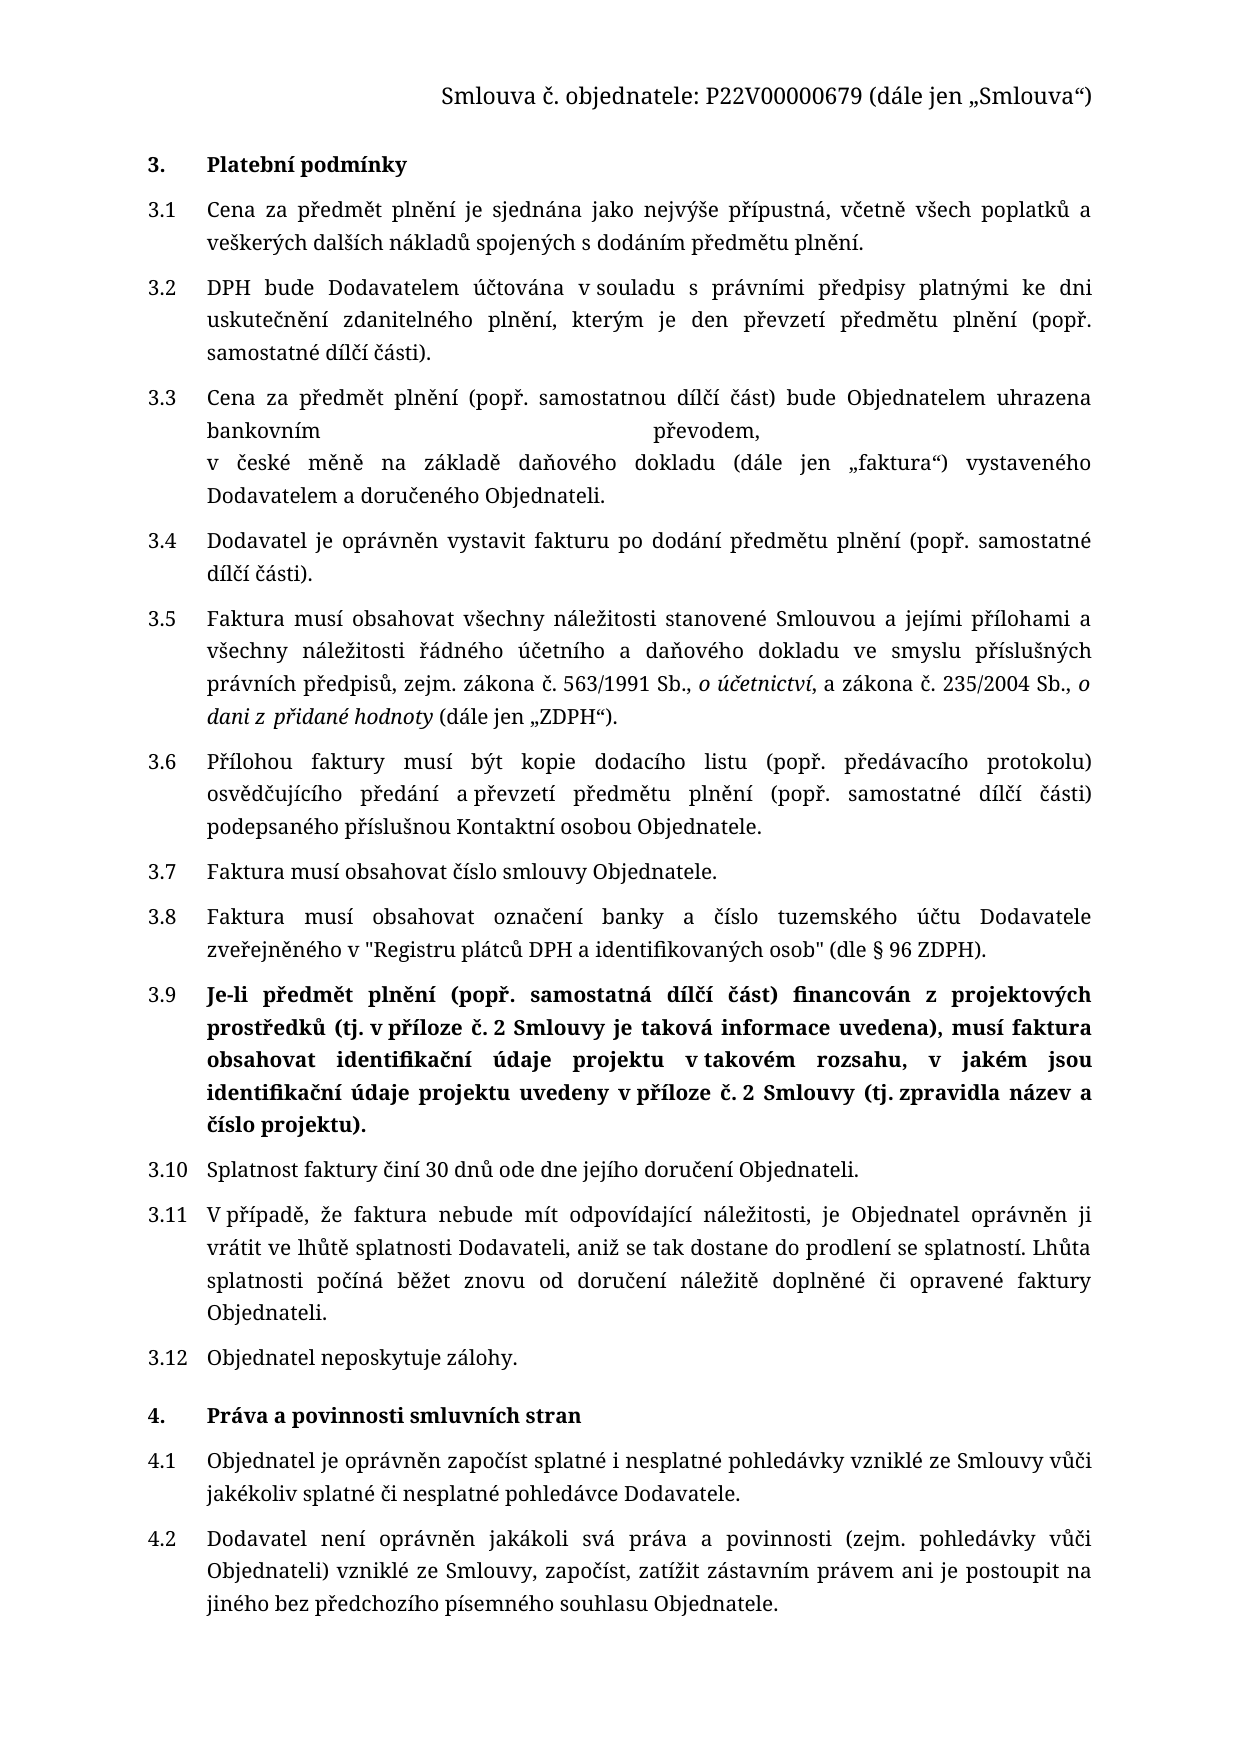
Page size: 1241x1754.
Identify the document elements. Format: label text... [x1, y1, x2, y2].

list Faktura musí obsahovat číslo smlouvy Objednatele. [148, 857, 1093, 886]
list V případě, že faktura nebude mít odpovídající náležitosti, je Objednatel oprávněn ji vrátit ve lhůtě splatnosti Dodavateli, aniž se tak dostane do prodlení se splatností. Lhůta splatnosti počíná běžet znovu od doručení náležitě doplněné či opravené faktury Objednateli. [148, 1201, 1093, 1327]
list Objednatel je oprávněn započíst splatné i nesplatné pohledávky vzniklé ze Smlouvy vůči jakékoliv splatné či nesplatné pohledávce Dodavatele. [148, 1446, 1093, 1507]
list Platební podmínky [148, 150, 1093, 179]
list Dodavatel je oprávněn vystavit fakturu po dodání předmětu plnění (popř. samostatné dílčí části). [148, 526, 1093, 587]
list Faktura musí obsahovat označení banky a číslo tuzemského účtu Dodavatele zveřejněného v "Registru plátců DPH a identifikovaných osob" (dle § 96 ZDPH). [148, 902, 1093, 963]
list Cena za předmět plnění je sjednána jako nejvýše přípustná, včetně všech poplatků a veškerých dalších nákladů spojených s dodáním předmětu plnění. [148, 195, 1093, 256]
list Objednatel neposkytuje zálohy. [148, 1343, 1093, 1372]
list DPH bude Dodavatelem účtována v souladu s právními předpisy platnými ke dni uskutečnění zdanitelného plnění, kterým je den převzetí předmětu plnění (popř. samostatné dílčí části). [148, 273, 1093, 367]
list Je-li předmět plnění (popř. samostatná dílčí část) financován z projektových prostředků (tj. v příloze č. 2 Smlouvy je taková informace uvedena), musí faktura obsahovat identifikační údaje projektu v takovém rozsahu, v jakém jsou identifikační údaje projektu uvedeny v příloze č. 2 Smlouvy (tj. zpravidla název a číslo projektu). [148, 980, 1093, 1139]
list Splatnost faktury činí 30 dnů ode dne jejího doručení Objednateli. [148, 1156, 1093, 1184]
list Přílohou faktury musí být kopie dodacího listu (popř. předávacího protokolu) osvědčujícího předání a převzetí předmětu plnění (popř. samostatné dílčí části) podepsaného příslušnou Kontaktní osobou Objednatele. [148, 747, 1093, 841]
list Práva a povinnosti smluvních stran [148, 1401, 1093, 1429]
list Faktura musí obsahovat všechny náležitosti stanovené Smlouvou a jejími přílohami a všechny náležitosti řádného účetního a daňového dokladu ve smyslu příslušných právních předpisů, zejm. zákona č. 563/1991 Sb., o účetnictví, a zákona č. 235/2004 Sb., o dani z přidané hodnoty (dále jen „ZDPH“). [148, 604, 1093, 730]
list Dodavatel není oprávněn jakákoli svá práva a povinnosti (zejm. pohledávky vůči Objednateli) vzniklé ze Smlouvy, započíst, zatížit zástavním právem ani je postoupit na jiného bez předchozího písemného souhlasu Objednatele. [148, 1524, 1093, 1618]
list Cena za předmět plnění (popř. samostatnou dílčí část) bude Objednatelem uhrazena bankovním převodem, v české měně na základě daňového dokladu (dále jen „faktura“) vystaveného Dodavatelem a doručeného Objednateli. [148, 383, 1093, 509]
